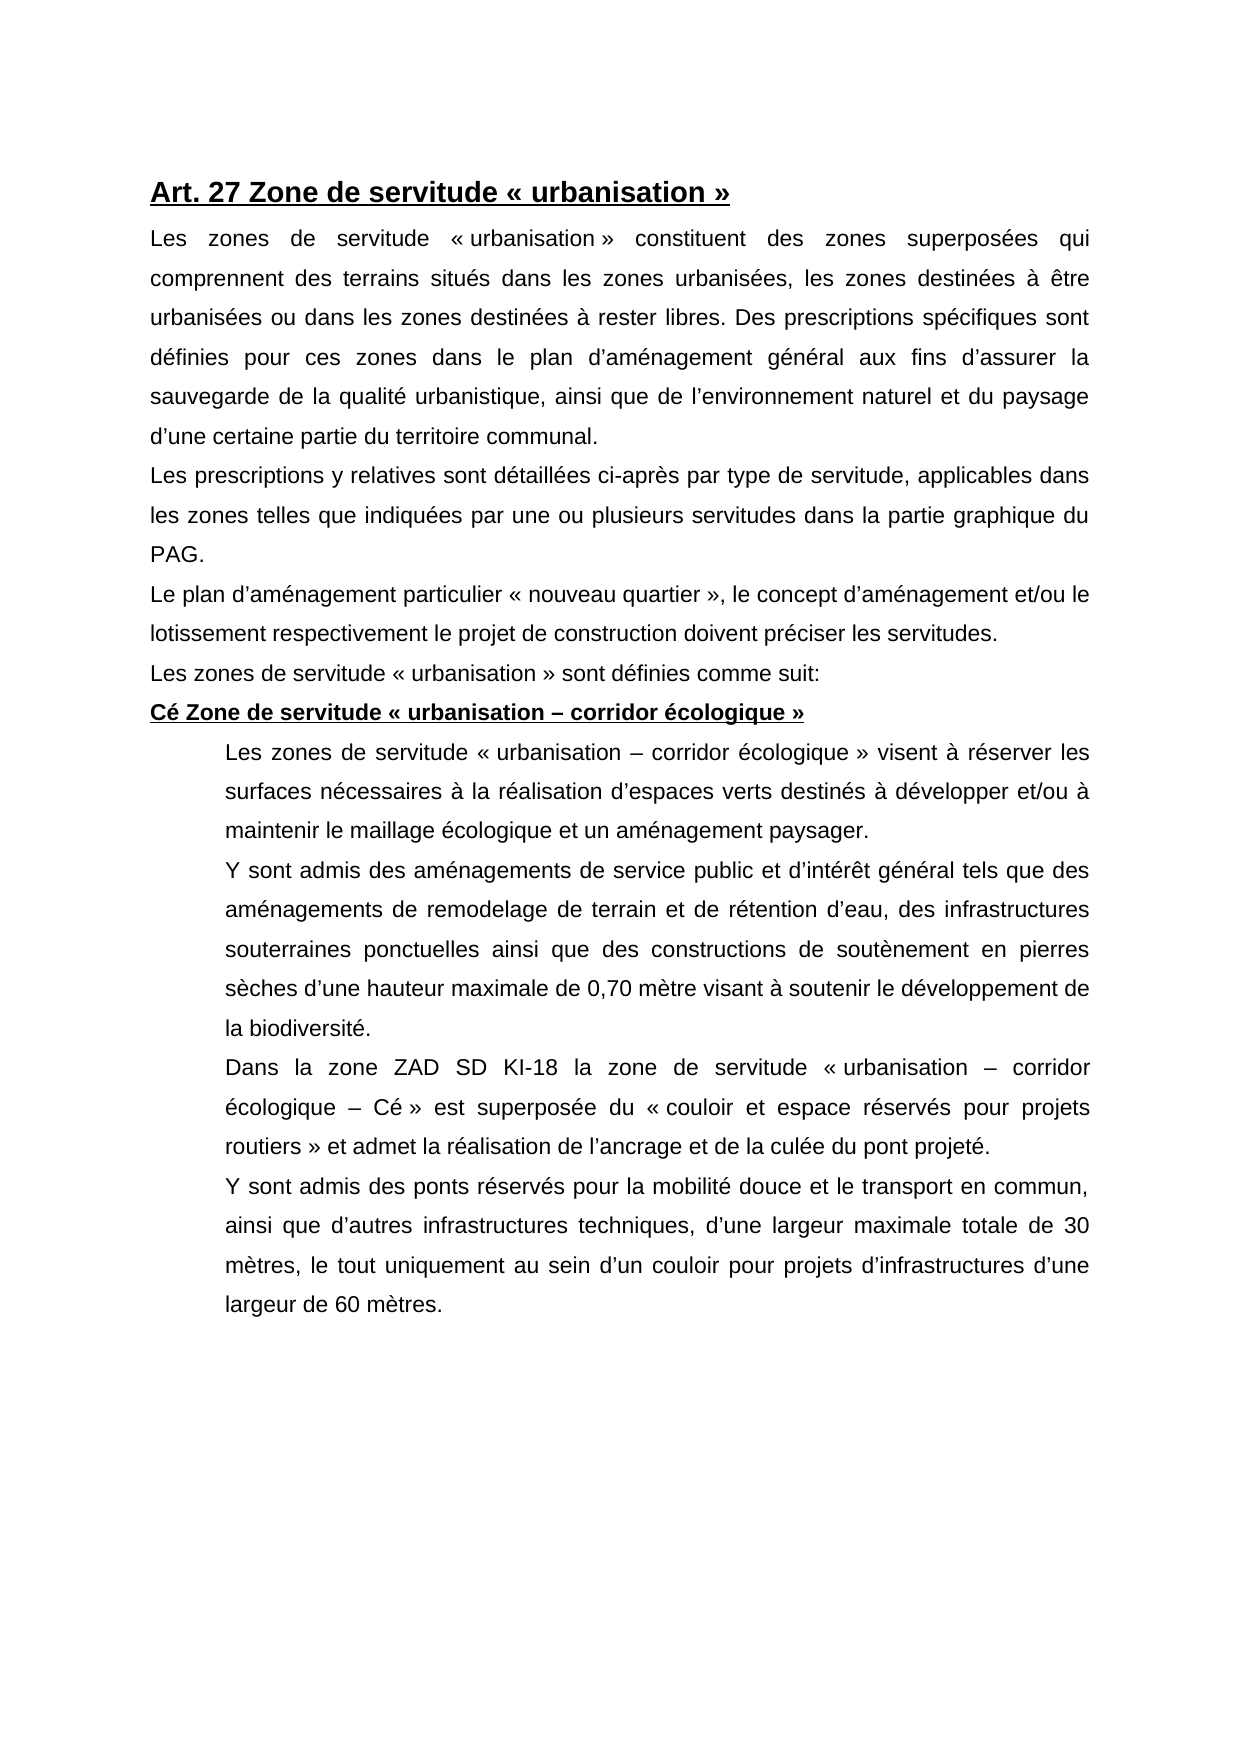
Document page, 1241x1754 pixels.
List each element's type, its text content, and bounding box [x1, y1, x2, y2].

text Y sont admis des aménagements de service public et d’intérêt général tels que des aménagements de remodelage de terrain et de rétention d’eau, des infrastructures souterraines ponctuelles ainsi que des constructions de soutènement en pierres sèches d’une hauteur maximale de 0,70 mètre visant à soutenir le développement de la biodiversité. [225, 857, 1090, 1041]
text Cé Zone de servitude « urbanisation – corridor écologique » [150, 699, 1090, 725]
text Les zones de servitude « urbanisation – corridor écologique » visent à réserver les surfaces nécessaires à la réalisation d’espaces verts destinés à développer et/ou à maintenir le maillage écologique et un aménagement paysager. [225, 738, 1090, 844]
subtitle Art. 27 Zone de servitude « urbanisation » [150, 175, 1090, 208]
text Les zones de servitude « urbanisation » sont définies comme suit: [150, 659, 1090, 686]
text Dans la zone ZAD SD KI-18 la zone de servitude « urbanisation – corridor écologique – Cé » est superposée du « couloir et espace réservés pour projets routiers » et admet la réalisation de l’ancrage et de la culée du pont projeté. [225, 1054, 1090, 1160]
text Les zones de servitude « urbanisation » constituent des zones superposées qui comprennent des terrains situés dans les zones urbanisées, les zones destinées à être urbanisées ou dans les zones destinées à rester libres. Des prescriptions spécifiques sont définies pour ces zones dans le plan d’aménagement général aux fins d’assurer la sauvegarde de la qualité urbanistique, ainsi que de l’environnement naturel et du paysage d’une certaine partie du territoire communal. [150, 225, 1090, 449]
text Y sont admis des ponts réservés pour la mobilité douce et le transport en commun, ainsi que d’autres infrastructures techniques, d’une largeur maximale totale de 30 mètres, le tout uniquement au sein d’un couloir pour projets d’infrastructures d’une largeur de 60 mètres. [225, 1173, 1090, 1318]
text Le plan d’aménagement particulier « nouveau quartier », le concept d’aménagement et/ou le lotissement respectivement le projet de construction doivent préciser les servitudes. [150, 581, 1090, 646]
text Les prescriptions y relatives sont détaillées ci-après par type de servitude, applicables dans les zones telles que indiquées par une ou plusieurs servitudes dans la partie graphique du PAG. [150, 462, 1090, 567]
